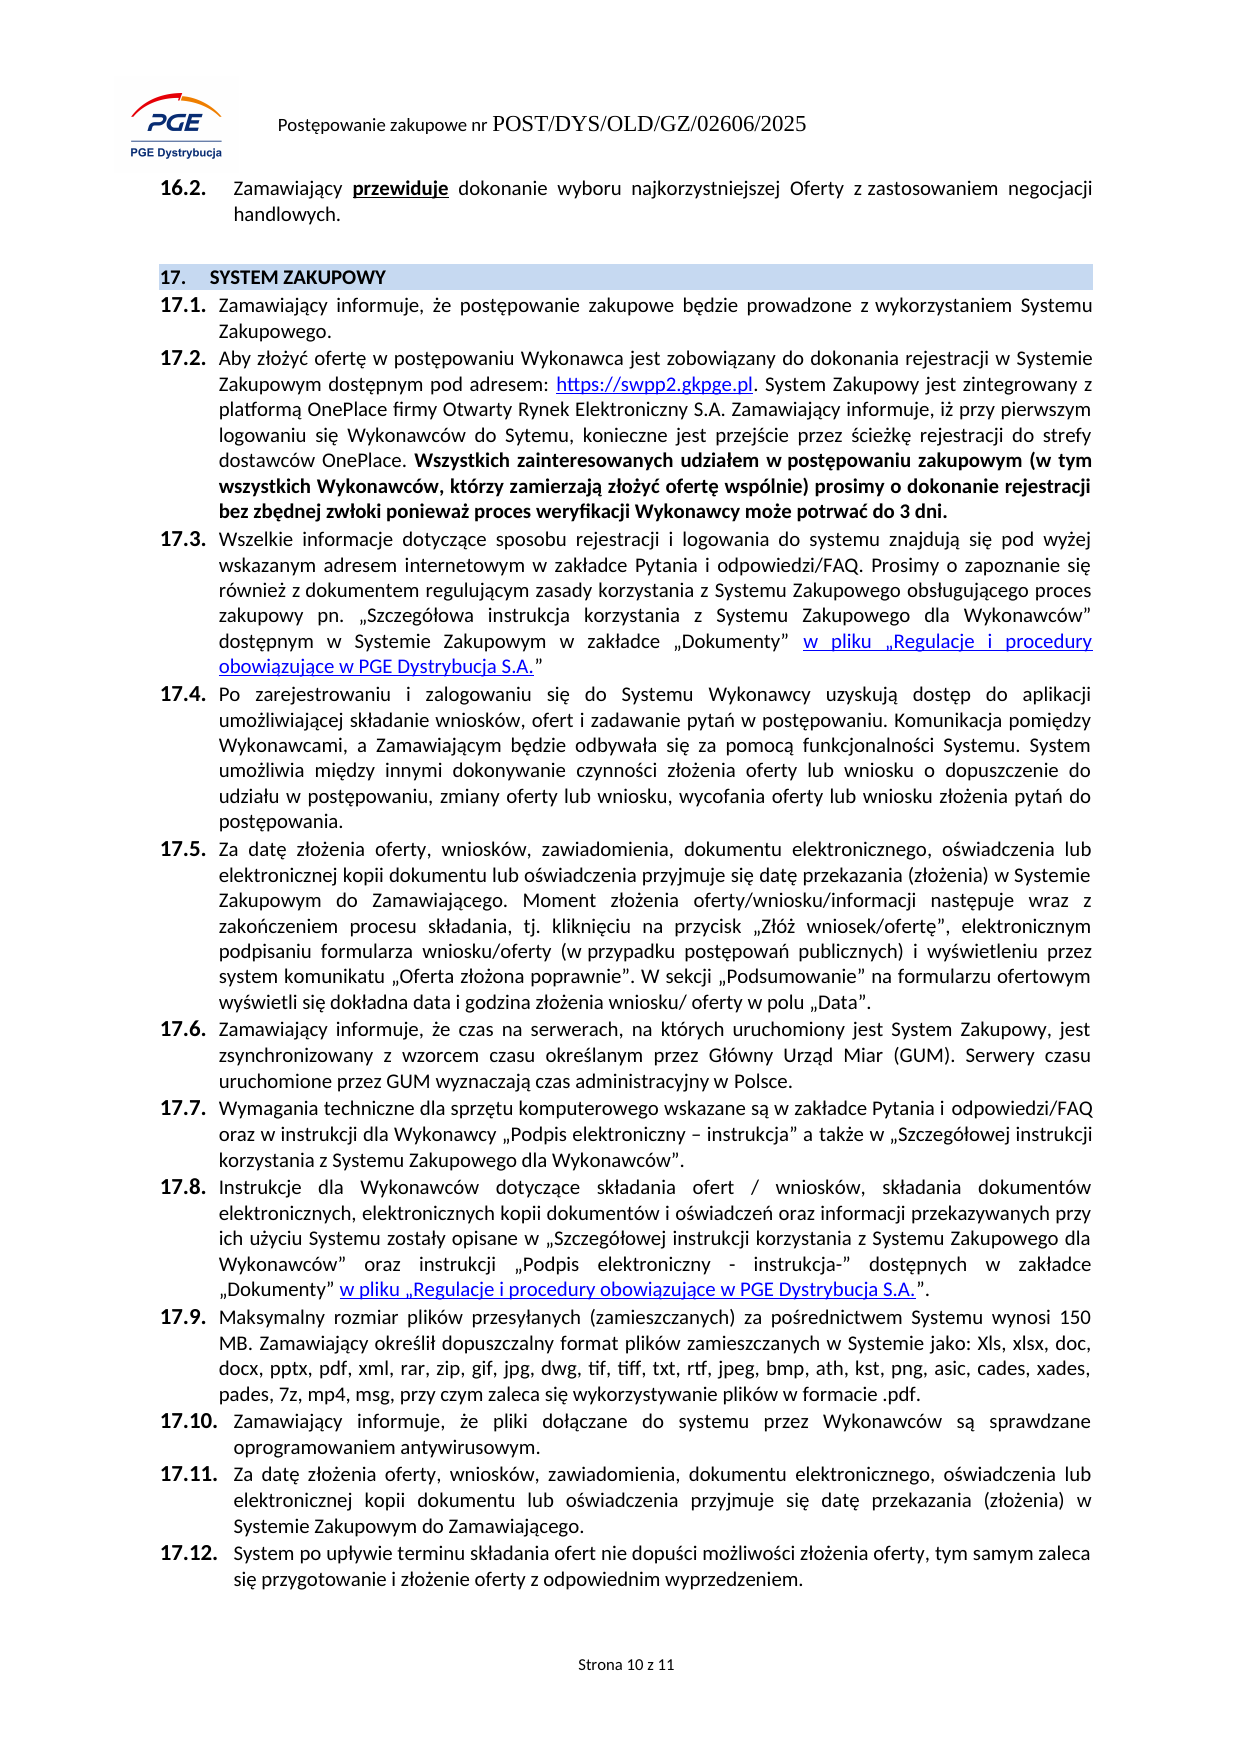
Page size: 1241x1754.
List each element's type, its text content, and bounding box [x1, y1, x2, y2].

list Aby złożyć ofertę w postępowaniu Wykonawca jest zobowiązany do dokonania rejestracji w Systemie Zakupowym dostępnym pod adresem: https://swpp2.gkpge.pl. System Zakupowy jest zintegrowany z platformą OnePlace firmy Otwarty Rynek Elektroniczny S.A. Zamawiający informuje, iż przy pierwszym logowaniu się Wykonawców do Sytemu, konieczne jest przejście przez ścieżkę rejestracji do strefy dostawców OnePlace. Wszystkich zainteresowanych udziałem w postępowaniu zakupowym (w tym wszystkich Wykonawców, którzy zamierzają złożyć ofertę wspólnie) prosimy o dokonanie rejestracji bez zbędnej zwłoki ponieważ proces weryfikacji Wykonawcy może potrwać do 3 dni. [159, 343, 1093, 524]
list System po upływie terminu składania ofert nie dopuści możliwości złożenia oferty, tym samym zaleca się przygotowanie i złożenie oferty z odpowiednim wyprzedzeniem. [159, 1538, 1093, 1592]
list Wszelkie informacje dotyczące sposobu rejestracji i logowania do systemu znajdują się pod wyżej wskazanym adresem internetowym w zakładce Pytania i odpowiedzi/FAQ. Prosimy o zapoznanie się również z dokumentem regulującym zasady korzystania z Systemu Zakupowego obsługującego proces zakupowy pn. „Szczegółowa instrukcja korzystania z Systemu Zakupowego dla Wykonawców” dostępnym w Systemie Zakupowym w zakładce „Dokumenty” w pliku „Regulacje i procedury obowiązujące w PGE Dystrybucja S.A.” [159, 524, 1093, 679]
list SYSTEM ZAKUPOWY [159, 264, 1093, 290]
list Zamawiający przewiduje dokonanie wyboru najkorzystniejszej Oferty z zastosowaniem negocjacji handlowych. [159, 173, 1093, 226]
list Za datę złożenia oferty, wniosków, zawiadomienia, dokumentu elektronicznego, oświadczenia lub elektronicznej kopii dokumentu lub oświadczenia przyjmuje się datę przekazania (złożenia) w Systemie Zakupowym do Zamawiającego. [159, 1459, 1093, 1538]
list Maksymalny rozmiar plików przesyłanych (zamieszczanych) za pośrednictwem Systemu wynosi 150 MB. Zamawiający określił dopuszczalny format plików zamieszczanych w Systemie jako: Xls, xlsx, doc, docx, pptx, pdf, xml, rar, zip, gif, jpg, dwg, tif, tiff, txt, rtf, jpeg, bmp, ath, kst, png, asic, cades, xades, pades, 7z, mp4, msg, przy czym zaleca się wykorzystywanie plików w formacie .pdf. [159, 1302, 1093, 1406]
list Za datę złożenia oferty, wniosków, zawiadomienia, dokumentu elektronicznego, oświadczenia lub elektronicznej kopii dokumentu lub oświadczenia przyjmuje się datę przekazania (złożenia) w Systemie Zakupowym do Zamawiającego. Moment złożenia oferty/wniosku/informacji następuje wraz z zakończeniem procesu składania, tj. kliknięciu na przycisk „Złóż wniosek/ofertę”, elektronicznym podpisaniu formularza wniosku/oferty (w przypadku postępowań publicznych) i wyświetleniu przez system komunikatu „Oferta złożona poprawnie”. W sekcji „Podsumowanie” na formularzu ofertowym wyświetli się dokładna data i godzina złożenia wniosku/ oferty w polu „Data”. [159, 834, 1093, 1014]
list Zamawiający informuje, że czas na serwerach, na których uruchomiony jest System Zakupowy, jest zsynchronizowany z wzorcem czasu określanym przez Główny Urząd Miar (GUM). Serwery czasu uruchomione przez GUM wyznaczają czas administracyjny w Polsce. [159, 1014, 1093, 1093]
list Instrukcje dla Wykonawców dotyczące składania ofert / wniosków, składania dokumentów elektronicznych, elektronicznych kopii dokumentów i oświadczeń oraz informacji przekazywanych przy ich użyciu Systemu zostały opisane w „Szczegółowej instrukcji korzystania z Systemu Zakupowego dla Wykonawców” oraz instrukcji „Podpis elektroniczny - instrukcja-” dostępnych w zakładce „Dokumenty” w pliku „Regulacje i procedury obowiązujące w PGE Dystrybucja S.A.”. [159, 1172, 1093, 1302]
list Zamawiający informuje, że pliki dołączane do systemu przez Wykonawców są sprawdzane oprogramowaniem antywirusowym. [159, 1406, 1093, 1459]
list Wymagania techniczne dla sprzętu komputerowego wskazane są w zakładce Pytania i odpowiedzi/FAQ oraz w instrukcji dla Wykonawcy „Podpis elektroniczny – instrukcja” a także w „Szczegółowej instrukcji korzystania z Systemu Zakupowego dla Wykonawców”. [159, 1093, 1093, 1172]
list Po zarejestrowaniu i zalogowaniu się do Systemu Wykonawcy uzyskują dostęp do aplikacji umożliwiającej składanie wniosków, ofert i zadawanie pytań w postępowaniu. Komunikacja pomiędzy Wykonawcami, a Zamawiającym będzie odbywała się za pomocą funkcjonalności Systemu. System umożliwia między innymi dokonywanie czynności złożenia oferty lub wniosku o dopuszczenie do udziału w postępowaniu, zmiany oferty lub wniosku, wycofania oferty lub wniosku złożenia pytań do postępowania. [159, 679, 1093, 834]
list Zamawiający informuje, że postępowanie zakupowe będzie prowadzone z wykorzystaniem Systemu Zakupowego. [159, 290, 1093, 343]
picture [114, 76, 239, 173]
